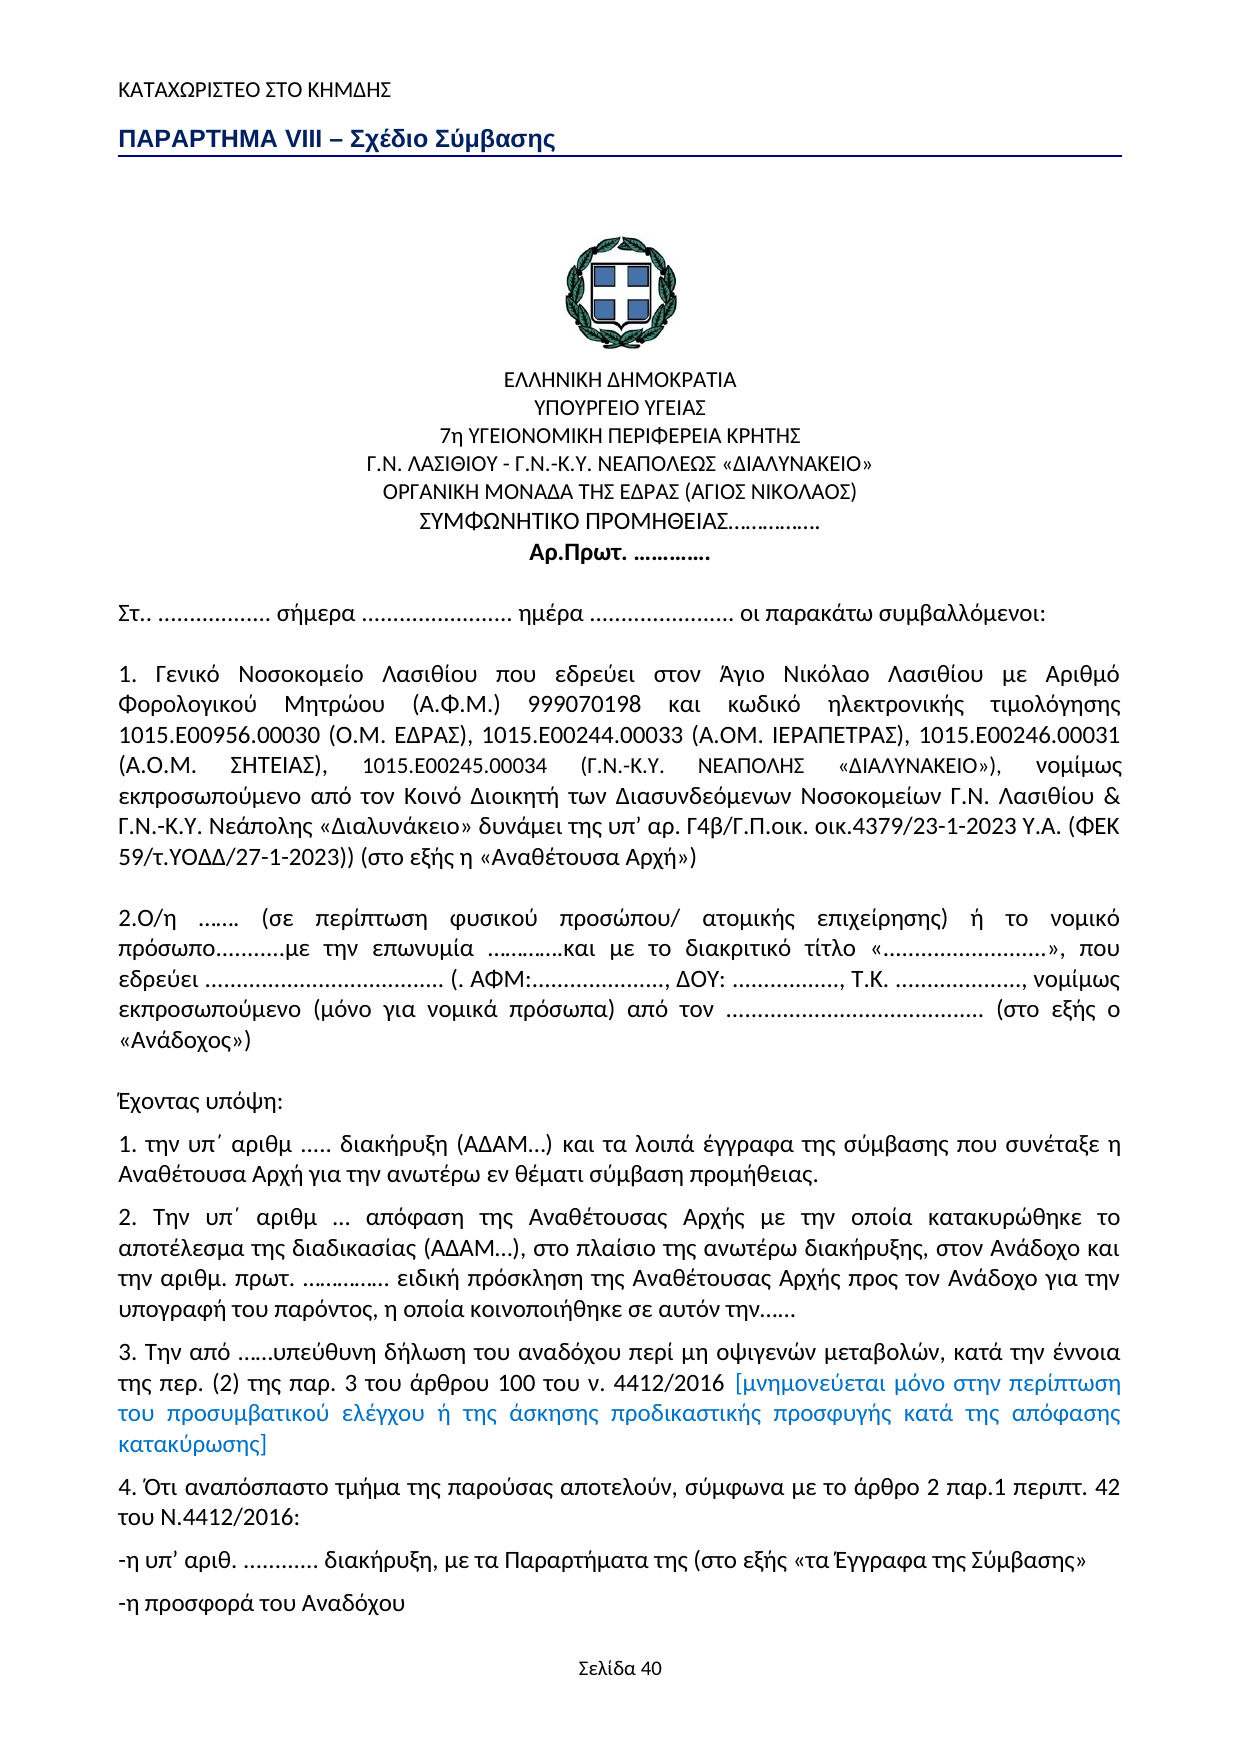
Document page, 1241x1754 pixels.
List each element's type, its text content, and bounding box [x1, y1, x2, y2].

text 3. Την από ……υπεύθυνη δήλωση του αναδόχου περί μη οψιγενών μεταβολών, κατά την έννοια της περ. (2) της παρ. 3 του άρθρου 100 του ν. 4412/2016 [μνημονεύεται μόνο στην περίπτωση του προσυμβατικού ελέγχου ή της άσκησης προδικαστικής προσφυγής κατά της απόφασης κατακύρωσης] [118, 1336, 1122, 1458]
subtitle ΠΑΡΑΡΤΗΜΑ VIII – Σχέδιο Σύμβασης [118, 124, 1122, 155]
list 7η ΥΓΕΙΟΝΟΜΙΚΗ ΠΕΡΙΦΕΡΕΙΑ ΚΡΗΤΗΣ [118, 421, 1122, 449]
text Στ.. .................. σήμερα ........................ ημέρα ....................... οι παρακάτω συμβαλλόμενοι: [118, 597, 1122, 627]
text Έχοντας υπόψη: [118, 1085, 1122, 1116]
list ΥΠΟΥΡΓΕΙΟ ΥΓΕΙΑΣ [118, 393, 1122, 421]
list ΕΛΛΗΝΙΚΗ ΔΗΜΟΚΡΑΤΙΑ [118, 365, 1122, 393]
list Γ.Ν. ΛΑΣΙΘΙΟΥ - Γ.Ν.-Κ.Υ. ΝΕΑΠΟΛΕΩΣ «ΔΙΑΛΥΝΑΚΕΙΟ» [118, 449, 1122, 477]
text 1. Γενικό Νοσοκομείο Λασιθίου που εδρεύει στον Άγιο Νικόλαο Λασιθίου με Αριθμό Φορολογικού Μητρώου (Α.Φ.Μ.) 999070198 και κωδικό ηλεκτρονικής τιμολόγησης 1015.E00956.00030 (Ο.Μ. ΕΔΡΑΣ), 1015.E00244.00033 (Α.ΟΜ. ΙΕΡΑΠΕΤΡΑΣ), 1015.E00246.00031 (Α.Ο.Μ. ΣΗΤΕΙΑΣ), 1015.E00245.00034 (Γ.Ν.-Κ.Υ. ΝΕΑΠΟΛΗΣ «ΔΙΑΛΥΝΑΚΕΙΟ»), νομίμως εκπροσωπούμενο από τον Κοινό Διοικητή των Διασυνδεόμενων Νοσοκομείων Γ.Ν. Λασιθίου & Γ.Ν.-Κ.Υ. Νεάπολης «Διαλυνάκειο» δυνάμει της υπ’ αρ. Γ4β/Γ.Π.οικ. οικ.4379/23-1-2023 Υ.Α. (ΦΕΚ 59/τ.ΥΟΔΔ/27-1-2023)) (στο εξής η «Αναθέτουσα Αρχή») [118, 658, 1122, 871]
text 4. Ότι αναπόσπαστο τμήμα της παρούσας αποτελούν, σύμφωνα με το άρθρο 2 παρ.1 περιπτ. 42 του Ν.4412/2016: [118, 1471, 1122, 1532]
list ΟΡΓΑΝΙΚΗ ΜΟΝΑΔΑ ΤΗΣ ΕΔΡΑΣ (ΑΓΙΟΣ ΝΙΚΟΛΑΟΣ) [118, 477, 1122, 505]
text -η υπ’ αριθ. ............ διακήρυξη, με τα Παραρτήματα της (στο εξής «τα Έγγραφα της Σύμβασης» [118, 1544, 1122, 1575]
text 2. Την υπ΄ αριθμ … απόφαση της Αναθέτουσας Αρχής με την οποία κατακυρώθηκε το αποτέλεσμα της διαδικασίας (ΑΔΑΜ…), στο πλαίσιο της ανωτέρω διακήρυξης, στον Ανάδοχο και την αριθμ. πρωτ. …………… ειδική πρόσκληση της Αναθέτουσας Αρχής προς τον Ανάδοχο για την υπογραφή του παρόντος, η οποία κοινοποιήθηκε σε αυτόν την…... [118, 1202, 1122, 1324]
text 1. την υπ΄ αριθμ ..... διακήρυξη (ΑΔΑΜ…) και τα λοιπά έγγραφα της σύμβασης που συνέταξε η Αναθέτουσα Αρχή για την ανωτέρω εν θέματι σύμβαση προμήθειας. [118, 1128, 1122, 1189]
picture [562, 235, 680, 351]
text Αρ.Πρωτ. …………. [118, 536, 1122, 566]
text ΣΥΜΦΩΝΗΤΙΚΟ ΠΡΟΜΗΘΕΙΑΣ……………. [118, 505, 1122, 536]
text -η προσφορά του Αναδόχου [118, 1587, 1122, 1618]
text 2.Ο/η ……. (σε περίπτωση φυσικού προσώπου/ ατομικής επιχείρησης) ή το νομικό πρόσωπο...........με την επωνυμία ………….και με το διακριτικό τίτλο «..........................», που εδρεύει ...................................... (. ΑΦΜ:....................., ΔΟΥ: ................., Τ.Κ. ...................., νομίμως εκπροσωπούμενο (μόνο για νομικά πρόσωπα) από τον ......................................... (στο εξής ο «Ανάδοχος») [118, 902, 1122, 1054]
